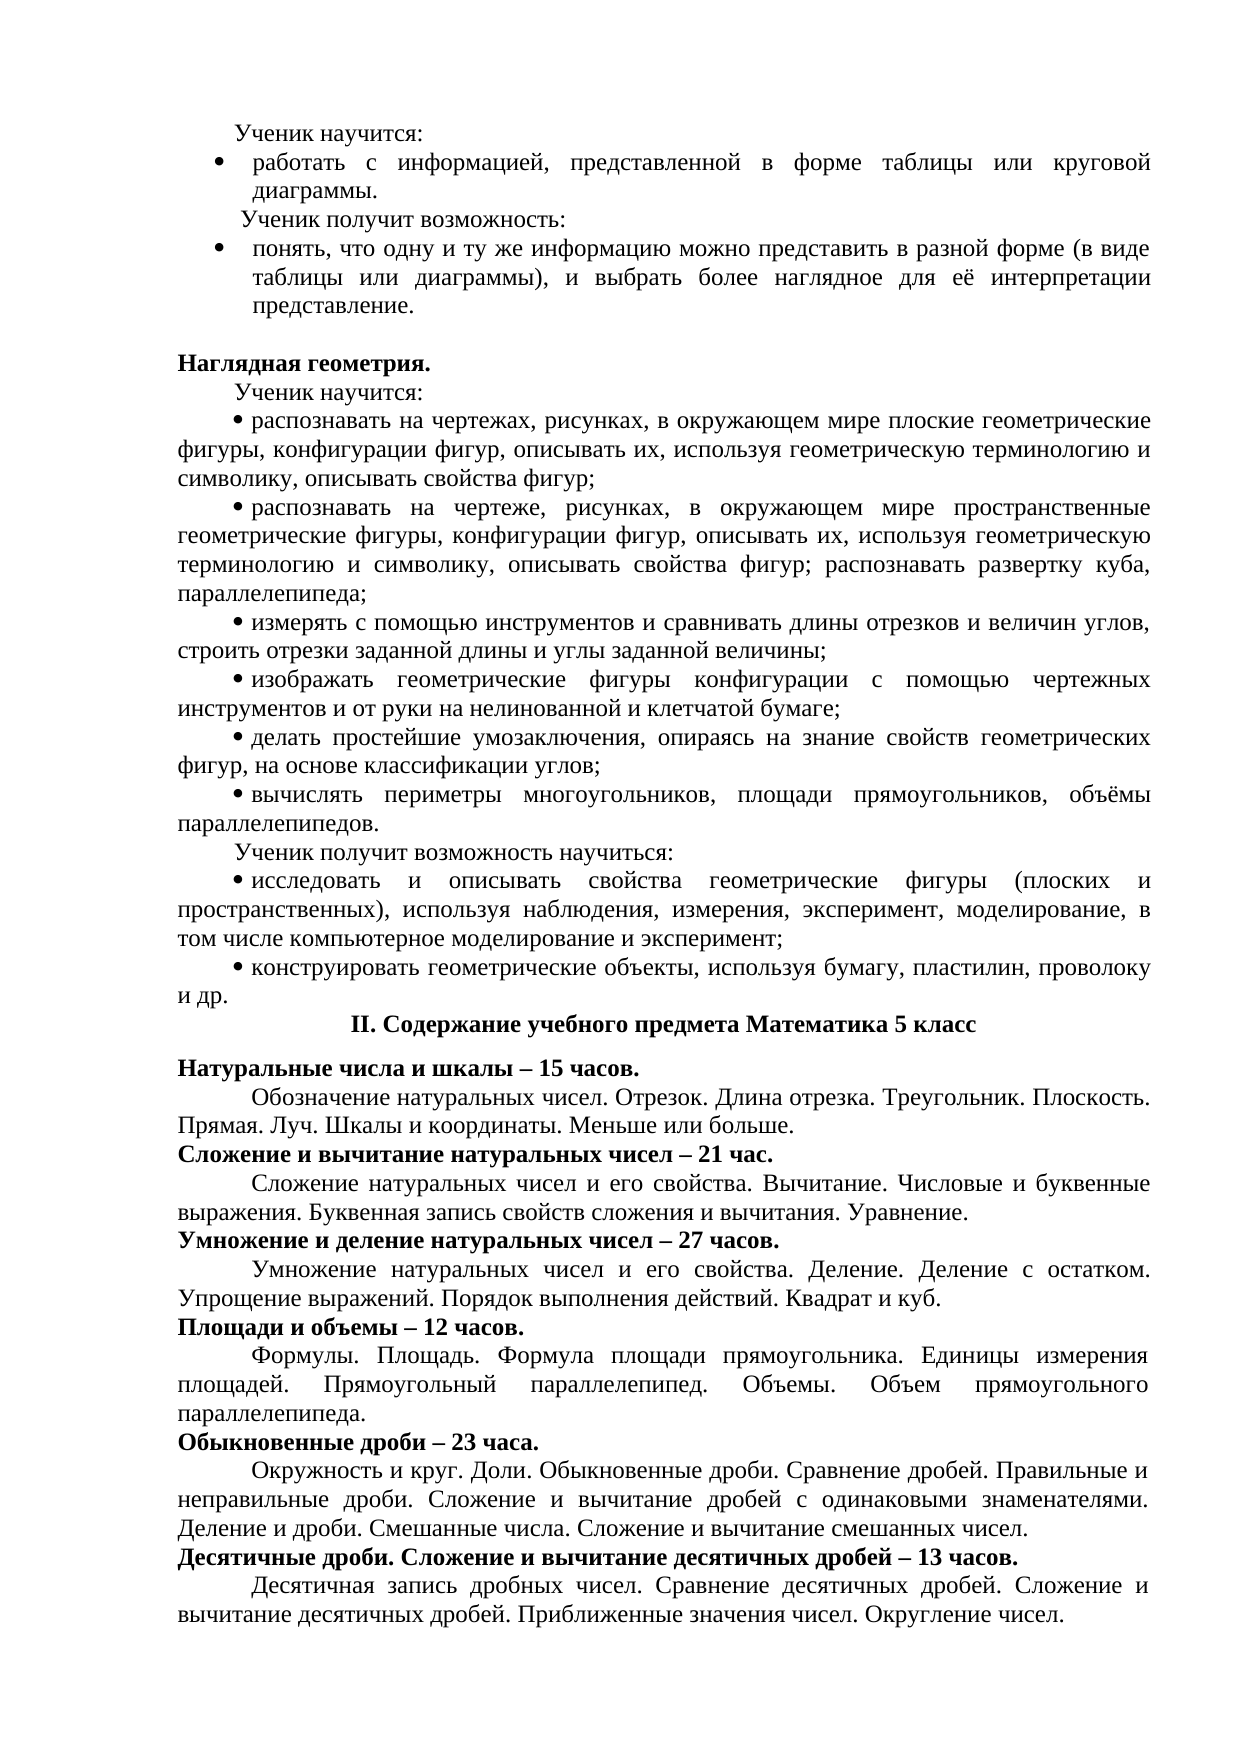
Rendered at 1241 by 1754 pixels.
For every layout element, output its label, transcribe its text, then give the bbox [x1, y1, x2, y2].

text Десятичная запись дробных чисел. Сравнение десятичных дробей. Сложение и вычитание десятичных дробей. Приближенные значения чисел. Округление чисел. [177, 1571, 1149, 1628]
text Натуральные числа и шкалы – 15 часов. [177, 1053, 1149, 1082]
text Площади и объемы – 12 часов. [177, 1312, 1149, 1341]
text Ученик научится: [177, 118, 1152, 147]
list вычислять периметры многоугольников, площади прямоугольников, объёмы параллелепипедов. [177, 779, 1152, 837]
list измерять с помощью инструментов и сравнивать длины отрезков и величин углов, строить отрезки заданной длины и углы заданной величины; [177, 607, 1152, 664]
text Сложение натуральных чисел и его свойства. Вычитание. Числовые и буквенные выражения. Буквенная запись свойств сложения и вычитания. Уравнение. [177, 1168, 1152, 1226]
list делать простейшие умозаключения, опираясь на знание свойств геометрических фигур, на основе классификации углов; [177, 722, 1152, 779]
text Ученик получит возможность научиться: [177, 837, 1152, 866]
text Наглядная геометрия. [177, 348, 1152, 377]
text Сложение и вычитание натуральных чисел – 21 час. [177, 1139, 1152, 1168]
list изображать геометрические фигуры конфигурации с помощью чертежных инструментов и от руки на нелинованной и клетчатой бумаге; [177, 664, 1152, 722]
text II. Содержание учебного предмета Математика 5 класс [177, 1009, 1149, 1038]
list работать с информацией, представленной в форме таблицы или круговой диаграммы. [215, 147, 1152, 204]
text Обыкновенные дроби – 23 часа. [177, 1427, 1149, 1456]
text Умножение натуральных чисел и его свойства. Деление. Деление с остатком. Упрощение выражений. Порядок выполнения действий. Квадрат и куб. [177, 1254, 1152, 1312]
text Умножение и деление натуральных чисел – 27 часов. [177, 1226, 1152, 1254]
text Ученик научится: [177, 377, 1152, 406]
list исследовать и описывать свойства геометрические фигуры (плоских и пространственных), используя наблюдения, измерения, эксперимент, моделирование, в том числе компьютерное моделирование и эксперимент; [177, 866, 1152, 952]
list распознавать на чертежах, рисунках, в окружающем мире плоские геометрические фигуры, конфигурации фигур, описывать их, используя геометрическую терминологию и символику, описывать свойства фигур; [177, 406, 1152, 492]
list конструировать геометрические объекты, используя бумагу, пластилин, проволоку и др. [177, 952, 1152, 1009]
text Формулы. Площадь. Формула площади прямоугольника. Единицы измерения площадей. Прямоугольный параллелепипед. Объемы. Объем прямоугольного параллелепипеда. [177, 1341, 1149, 1427]
text Окружность и круг. Доли. Обыкновенные дроби. Сравнение дробей. Правильные и неправильные дроби. Сложение и вычитание дробей с одинаковыми знаменателями. Деление и дроби. Смешанные числа. Сложение и вычитание смешанных чисел. [177, 1456, 1149, 1542]
text Обозначение натуральных чисел. Отрезок. Длина отрезка. Треугольник. Плоскость. Прямая. Луч. Шкалы и координаты. Меньше или больше. [177, 1082, 1152, 1139]
list понять, что одну и ту же информацию можно представить в разной форме (в виде таблицы или диаграммы), и выбрать более наглядное для её интерпретации представление. [215, 233, 1152, 319]
text Десятичные дроби. Сложение и вычитание десятичных дробей – 13 часов. [177, 1542, 1149, 1571]
text Ученик получит возможность: [177, 204, 1152, 233]
list распознавать на чертеже, рисунках, в окружающем мире пространственные геометрические фигуры, конфигурации фигур, описывать их, используя геометрическую терминологию и символику, описывать свойства фигур; распознавать развертку куба, параллелепипеда; [177, 492, 1152, 607]
